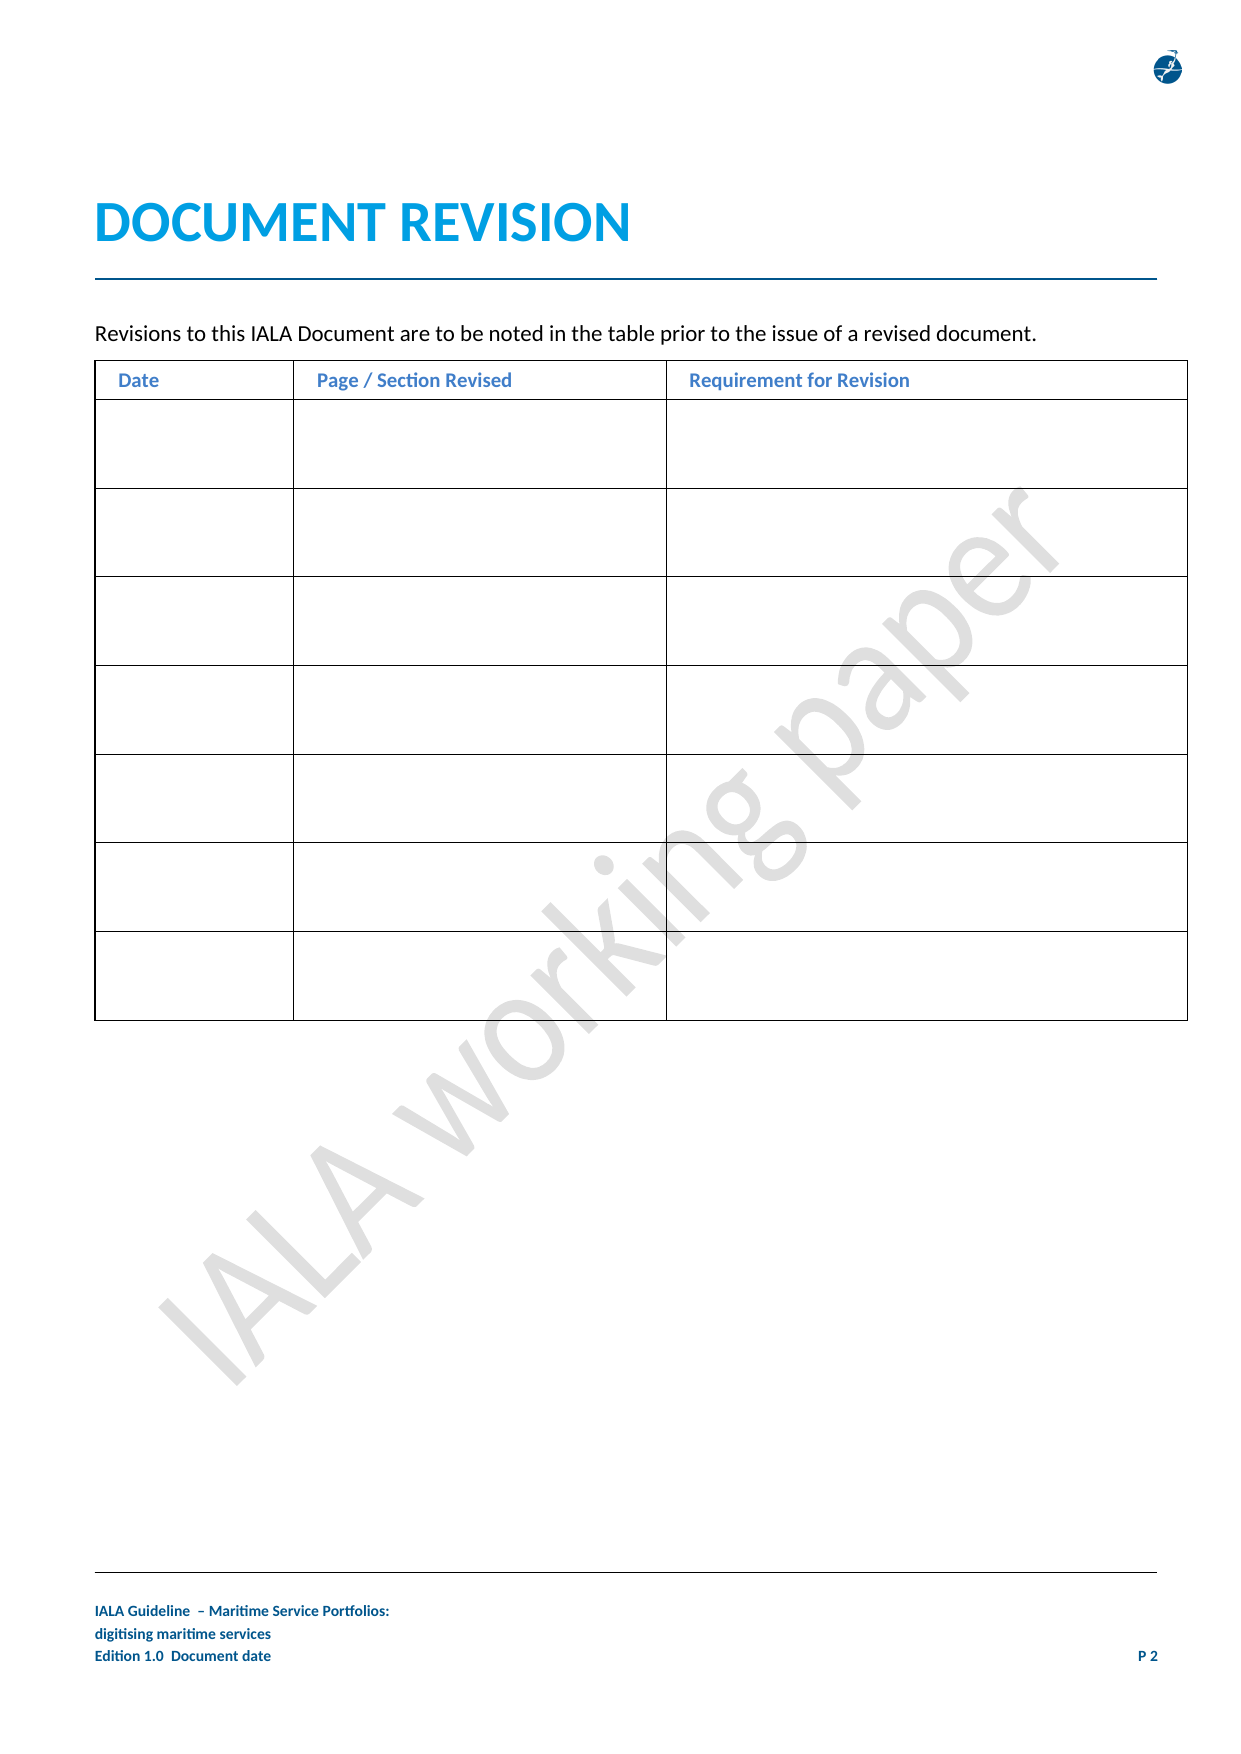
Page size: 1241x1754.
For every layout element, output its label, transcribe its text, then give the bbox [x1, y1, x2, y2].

table_header Requirement for Revision [667, 361, 1187, 399]
table_cell [294, 755, 666, 842]
table_cell [667, 489, 1187, 576]
table_header Page / Section Revised [294, 361, 666, 399]
table_cell [96, 755, 293, 842]
table_cell [667, 666, 1187, 753]
table_cell [294, 666, 666, 753]
table_cell [96, 489, 293, 576]
table_cell [294, 932, 666, 1019]
table_header Date [96, 361, 293, 399]
table_cell [96, 400, 293, 488]
table_cell [96, 577, 293, 665]
table_cell [667, 577, 1187, 665]
picture [1122, 0, 1241, 119]
table_cell [667, 755, 1187, 842]
text Revisions to this IALA Document are to be noted in the table prior to the issue of a revised document. [94, 319, 1157, 347]
table_cell [667, 843, 1187, 931]
table_cell [294, 400, 666, 488]
table_cell [667, 932, 1187, 1019]
table_cell [96, 843, 293, 931]
table_cell [96, 932, 293, 1019]
table_cell [294, 489, 666, 576]
table_cell [294, 843, 666, 931]
table_cell [667, 400, 1187, 488]
table_cell [294, 577, 666, 665]
table_cell [96, 666, 293, 753]
